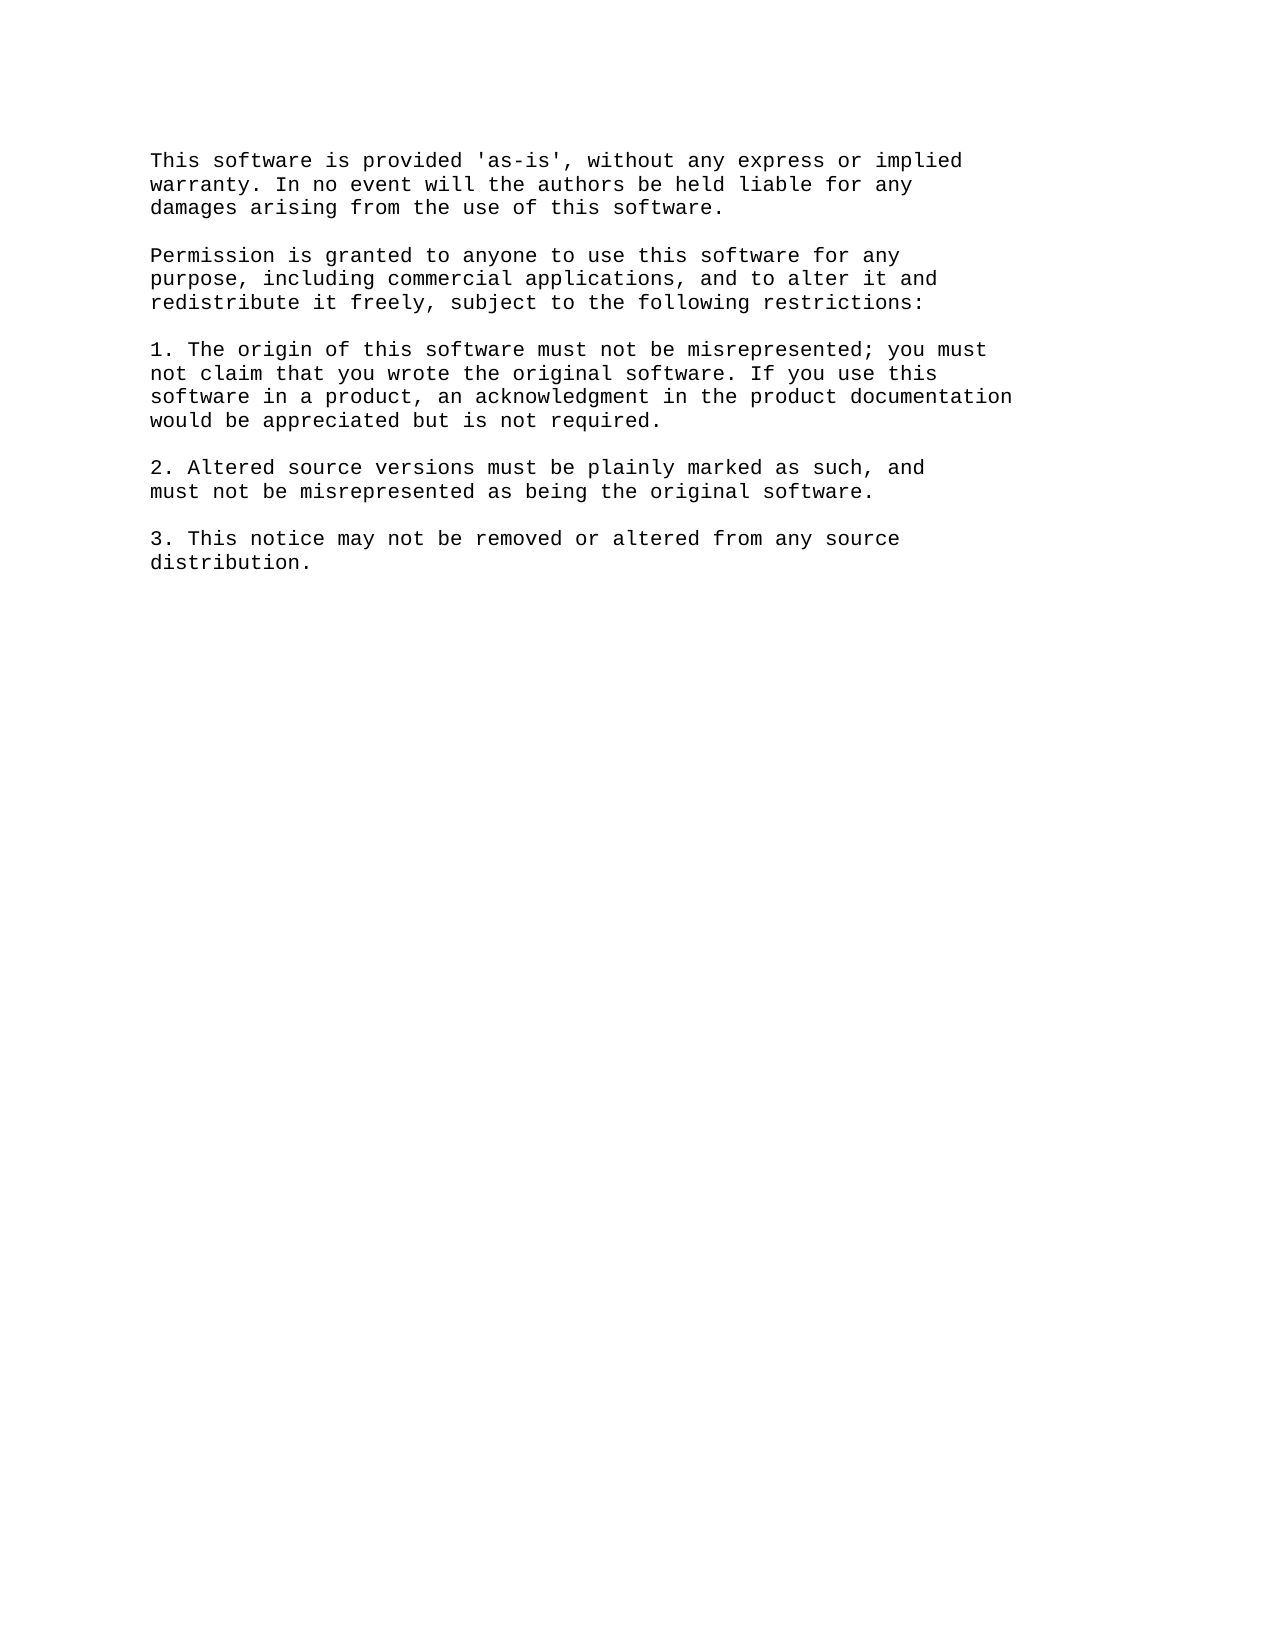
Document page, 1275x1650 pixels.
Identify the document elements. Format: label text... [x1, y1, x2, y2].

text distribution. [150, 552, 1125, 576]
text 1. The origin of this software must not be misrepresented; you must [150, 339, 1125, 363]
text 3. This notice may not be removed or altered from any source [150, 528, 1125, 552]
text purpose, including commercial applications, and to alter it and [150, 268, 1125, 292]
text would be appreciated but is not required. [150, 410, 1125, 434]
text redistribute it freely, subject to the following restrictions: [150, 292, 1125, 316]
text warranty. In no event will the authors be held liable for any [150, 174, 1125, 197]
text This software is provided 'as-is', without any express or implied [150, 150, 1125, 174]
text 2. Altered source versions must be plainly marked as such, and [150, 457, 1125, 481]
text must not be misrepresented as being the original software. [150, 481, 1125, 505]
text Permission is granted to anyone to use this software for any [150, 244, 1125, 268]
text damages arising from the use of this software. [150, 197, 1125, 221]
text software in a product, an acknowledgment in the product documentation [150, 386, 1125, 410]
text not claim that you wrote the original software. If you use this [150, 363, 1125, 386]
